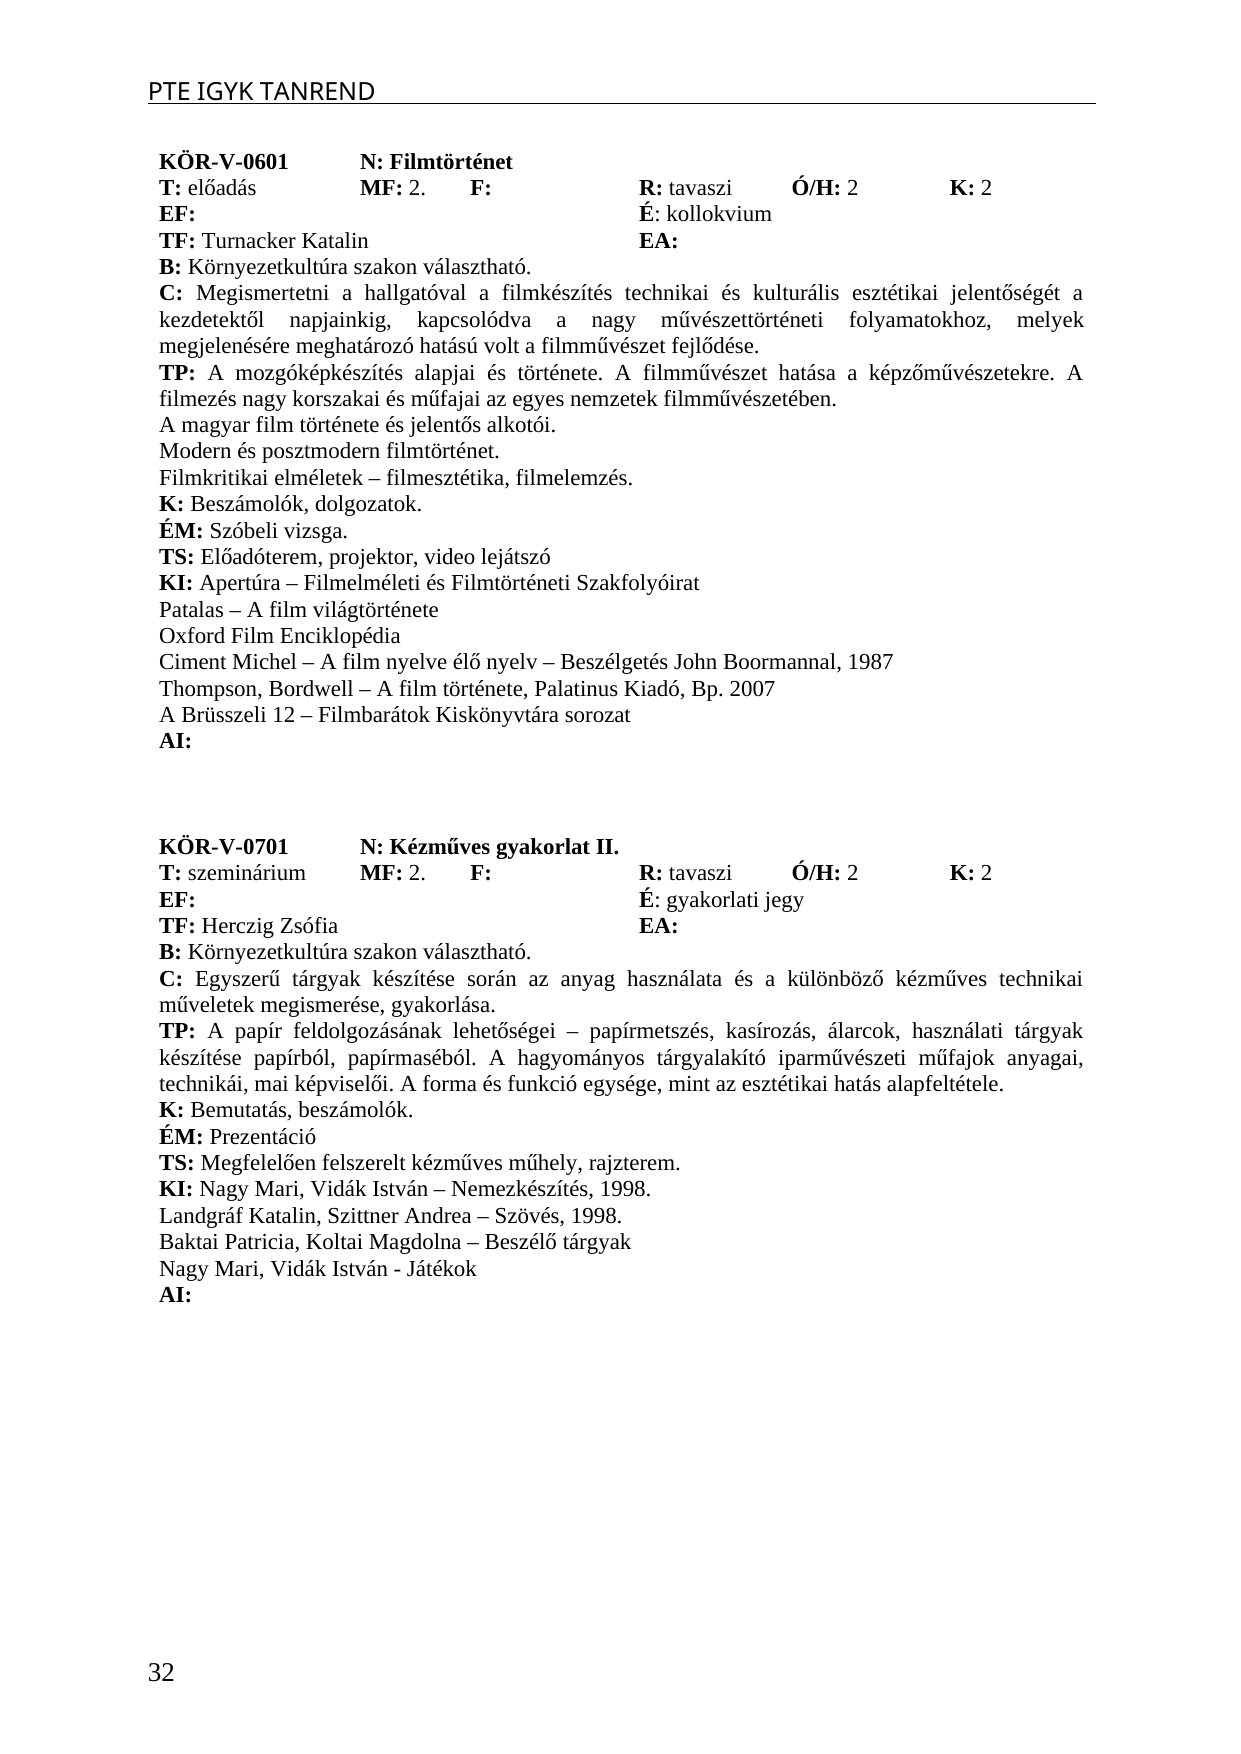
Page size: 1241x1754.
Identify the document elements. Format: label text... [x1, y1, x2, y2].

table_cell AI: [148, 728, 1096, 754]
table_cell TF: Herczig Zsófia [148, 912, 628, 938]
table_cell R: tavaszi [628, 174, 780, 200]
table_cell MF: 2. [349, 859, 459, 886]
table_header N: Kézműves gyakorlat II. [349, 833, 1096, 859]
table_cell TS: Megfelelően felszerelt kézműves műhely, rajzterem. [148, 1149, 1096, 1176]
table_cell MF: 2. [349, 174, 459, 200]
table_cell F: [459, 174, 628, 200]
table_cell R: tavaszi [628, 859, 780, 886]
table_cell AI: [148, 1281, 1096, 1307]
table_cell É: gyakorlati jegy [628, 886, 1096, 912]
table_cell C: Megismertetni a hallgatóval a filmkészítés technikai és kulturális esztétikai jelentőségét a kezdetektől napjainkig, kapcsolódva a nagy művészettörténeti folyamatokhoz, melyek megjelenésére meghatározó hatású volt a filmművészet fejlődése. [148, 280, 1096, 358]
table_cell EA: [628, 912, 1096, 938]
table_cell KI: Apertúra – Filmelméleti és Filmtörténeti Szakfolyóirat Patalas – A film világtörténete Oxford Film Enciklopédia Ciment Michel – A film nyelve élő nyelv – Beszélgetés John Boormannal, 1987 Thompson, Bordwell – A film története, Palatinus Kiadó, Bp. 2007 A Brüsszeli 12 – Filmbarátok Kiskönyvtára sorozat [148, 569, 1096, 727]
table_cell Ó/H: 2 [780, 174, 938, 200]
table_cell EF: [148, 200, 628, 227]
table_cell TP: A papír feldolgozásának lehetőségei – papírmetszés, kasírozás, álarcok, használati tárgyak készítése papírból, papírmaséból. A hagyományos tárgyalakító iparművészeti műfajok anyagai, technikái, mai képviselői. A forma és funkció egysége, mint az esztétikai hatás alapfeltétele. [148, 1018, 1096, 1096]
table_cell KI: Nagy Mari, Vidák István – Nemezkészítés, 1998. Landgráf Katalin, Szittner Andrea – Szövés, 1998. Baktai Patricia, Koltai Magdolna – Beszélő tárgyak Nagy Mari, Vidák István - Játékok [148, 1176, 1096, 1281]
table_cell É: kollokvium [628, 200, 1096, 227]
table_cell C: Egyszerű tárgyak készítése során az anyag használata és a különböző kézműves technikai műveletek megismerése, gyakorlása. [148, 965, 1096, 1017]
table_header KÖR-V-0601 [148, 148, 348, 174]
table_cell B: Környezetkultúra szakon választható. [148, 253, 1096, 279]
table_cell TP: A mozgóképkészítés alapjai és története. A filmművészet hatása a képzőművészetekre. A filmezés nagy korszakai és műfajai az egyes nemzetek filmművészetében. A magyar film története és jelentős alkotói. Modern és posztmodern filmtörténet. Filmkritikai elméletek – filmesztétika, filmelemzés. [148, 359, 1096, 490]
table_cell K: Bemutatás, beszámolók. [148, 1096, 1096, 1123]
table_header N: Filmtörténet [349, 148, 1096, 174]
table_cell TS: Előadóterem, projektor, video lejátszó [148, 543, 1096, 569]
table_cell B: Környezetkultúra szakon választható. [148, 938, 1096, 965]
table_cell T: szeminárium [148, 859, 348, 886]
table_cell K: Beszámolók, dolgozatok. [148, 490, 1096, 517]
table_cell ÉM: Prezentáció [148, 1123, 1096, 1149]
table_cell Ó/H: 2 [780, 859, 938, 886]
table_cell EA: [628, 227, 1096, 253]
table_cell K: 2 [938, 174, 1096, 200]
table_cell EF: [148, 886, 628, 912]
table_cell K: 2 [938, 859, 1096, 886]
table_cell T: előadás [148, 174, 348, 200]
table_cell F: [459, 859, 628, 886]
table_header KÖR-V-0701 [148, 833, 348, 859]
table_cell TF: Turnacker Katalin [148, 227, 628, 253]
table_cell ÉM: Szóbeli vizsga. [148, 517, 1096, 543]
